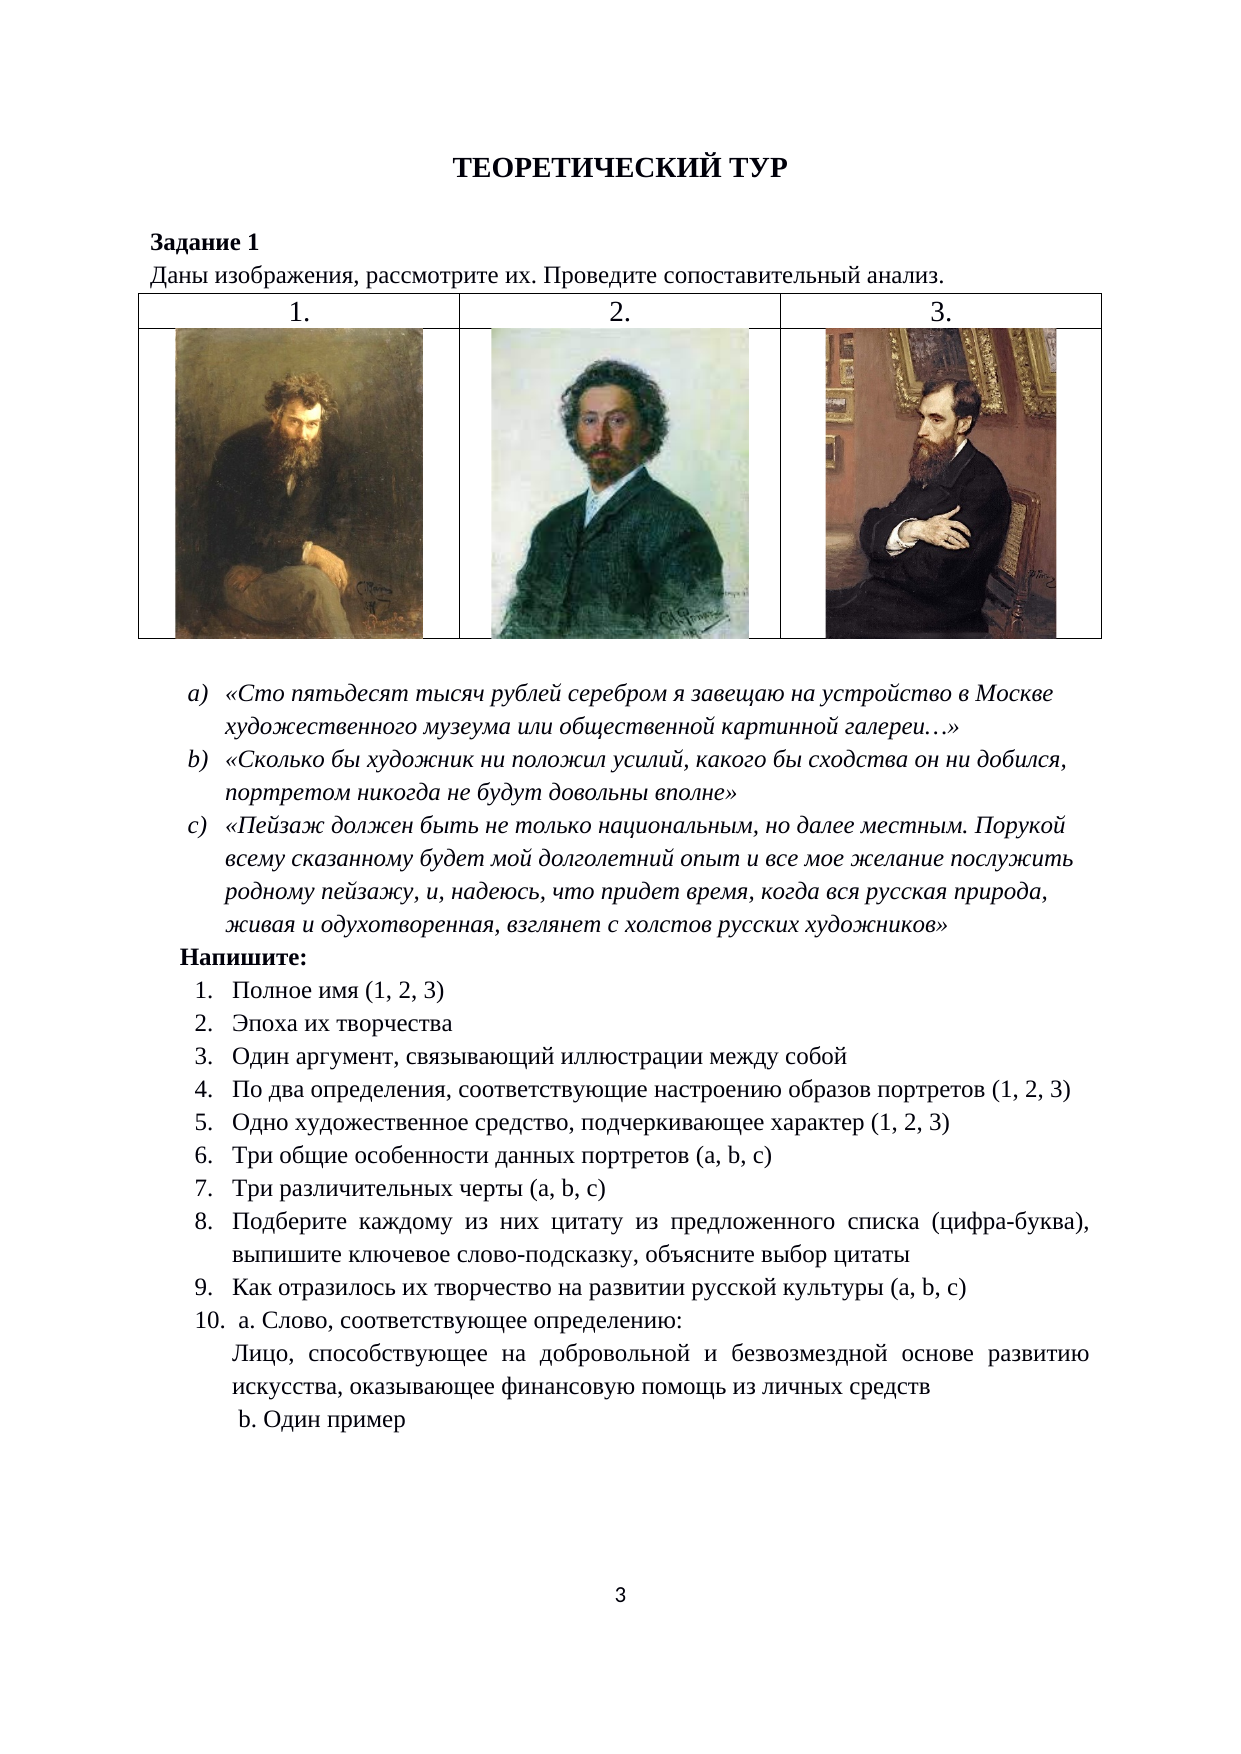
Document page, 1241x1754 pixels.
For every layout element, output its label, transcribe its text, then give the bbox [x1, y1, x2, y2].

list a. Слово, соответствующее определению: [194, 1305, 1090, 1334]
text ТЕОРЕТИЧЕСКИЙ ТУР [150, 150, 1090, 183]
picture [491, 328, 749, 639]
list Подберите каждому из них цитату из предложенного списка (цифра-буква), выпишите ключевое слово-подсказку, объясните выбор цитаты [194, 1206, 1090, 1268]
table_cell [749, 329, 780, 638]
list Эпоха их творчества [194, 1008, 1090, 1037]
table_cell [139, 329, 175, 638]
list Три различительных черты (a, b, с) [194, 1173, 1090, 1202]
picture [825, 328, 1057, 639]
table_cell [423, 329, 459, 638]
text Лицо, способствующее на добровольной и безвозмездной основе развитию искусства, оказывающее финансовую помощь из личных средств [232, 1338, 1090, 1400]
table_header 2. [460, 294, 780, 328]
table_cell [1057, 329, 1101, 638]
list По два определения, соответствующие настроению образов портретов (1, 2, 3) [194, 1074, 1090, 1103]
list «Сто пятьдесят тысяч рублей серебром я завещаю на устройство в Москве художественного музеума или общественной картинной галереи…» [187, 678, 1090, 739]
list Один аргумент, связывающий иллюстрации между собой [194, 1041, 1090, 1070]
table_cell [460, 329, 491, 638]
table_header 3. [781, 294, 1101, 328]
table_header 1. [139, 294, 459, 328]
text Напишите: [179, 942, 1090, 971]
picture [175, 328, 423, 639]
list «Пейзаж должен быть не только национальным, но далее местным. Порукой всему сказанному будет мой долголетний опыт и все мое желание послужить родному пейзажу, и, надеюсь, что придет время, когда вся русская природа, живая и одухотворенная, взглянет с холстов русских художников» [187, 810, 1090, 938]
list Одно художественное средство, подчеркивающее характер (1, 2, 3) [194, 1107, 1090, 1136]
list Полное имя (1, 2, 3) [194, 975, 1090, 1004]
text b. Один пример [232, 1404, 1090, 1433]
text Задание 1 [150, 227, 1090, 256]
list Как отразилось их творчество на развитии русской культуры (a, b, с) [194, 1272, 1090, 1301]
list «Сколько бы художник ни положил усилий, какого бы сходства он ни добился, портретом никогда не будут довольны вполне» [187, 744, 1090, 806]
list Три общие особенности данных портретов (a, b, с) [194, 1140, 1090, 1169]
text Даны изображения, рассмотрите их. Проведите сопоставительный анализ. [150, 260, 1090, 289]
table_cell [781, 329, 825, 638]
